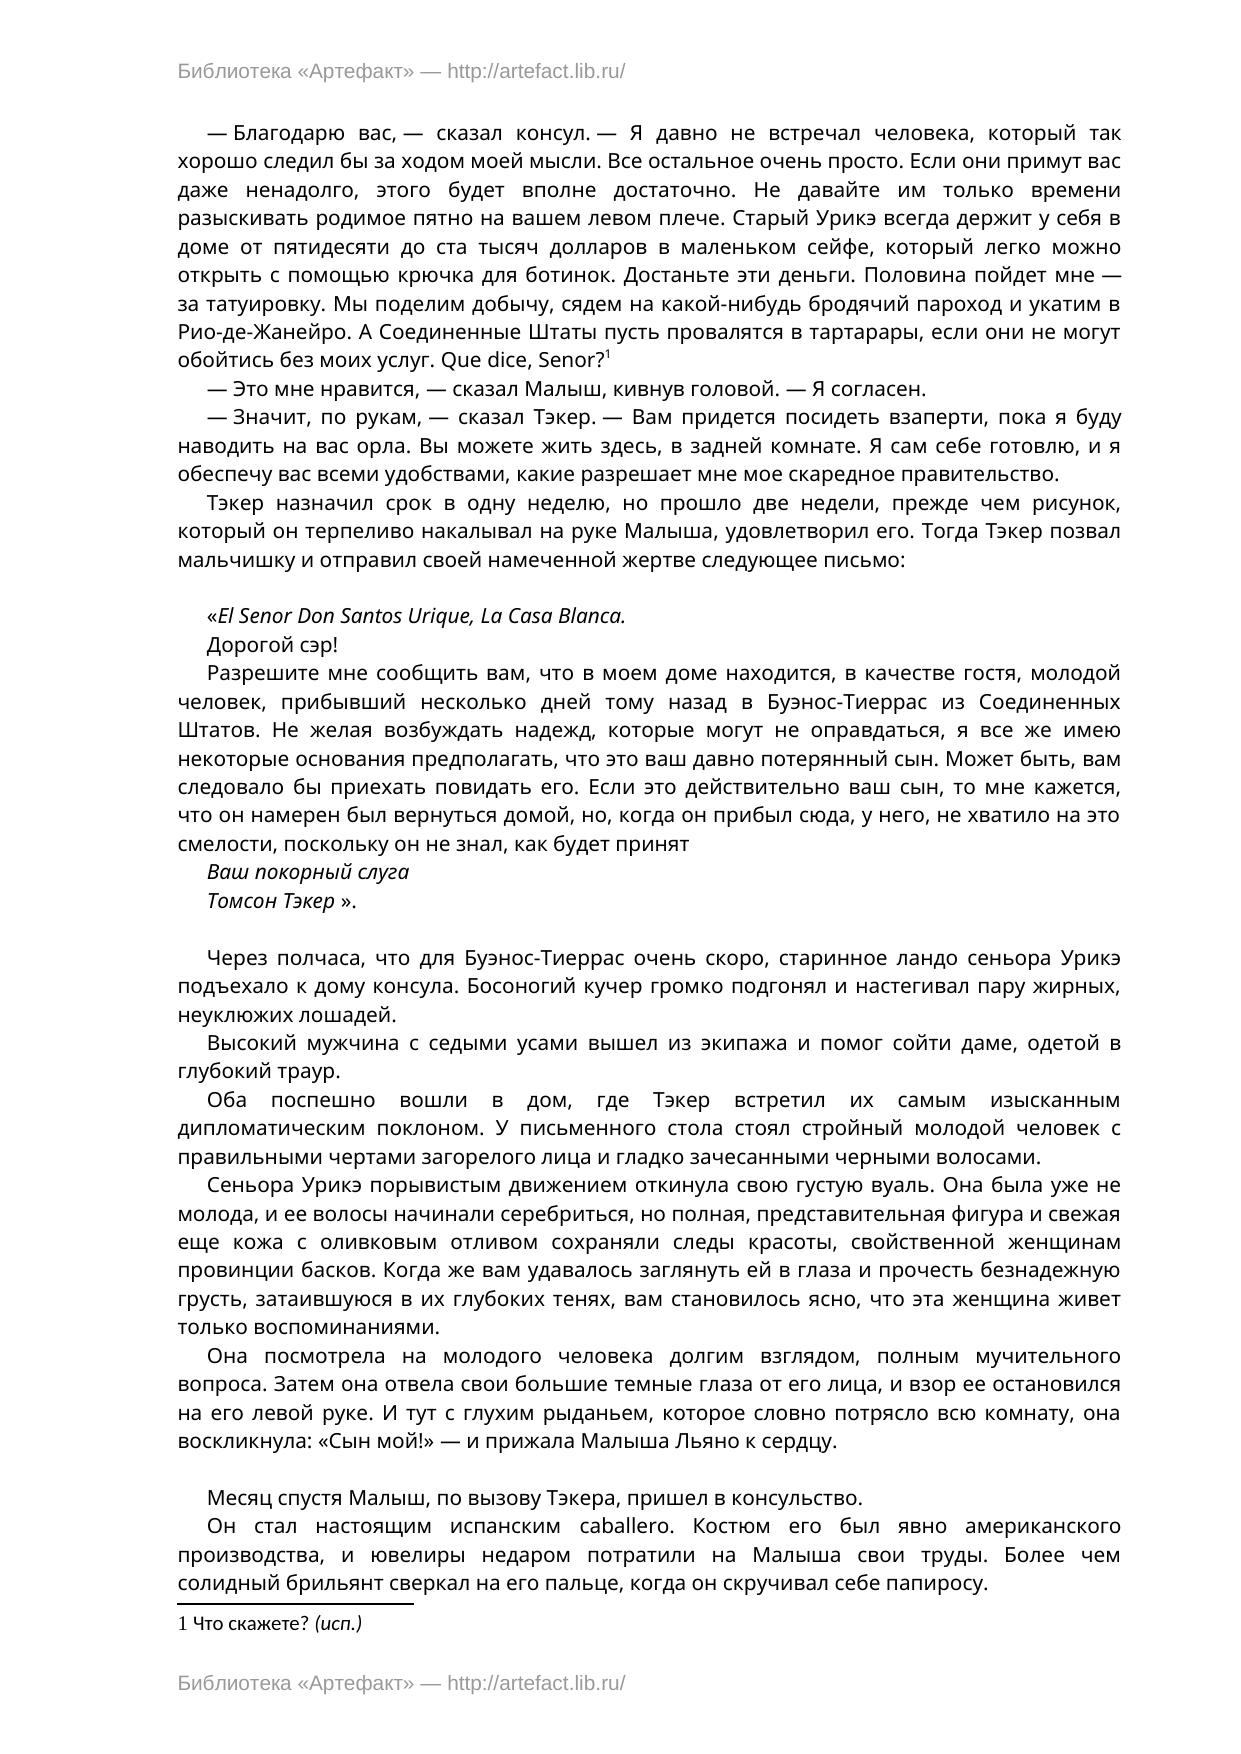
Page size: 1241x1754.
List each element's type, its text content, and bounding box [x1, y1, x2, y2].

text Она посмотрела на молодого человека долгим взглядом, полным мучительного вопроса. Затем она отвела свои большие темные глаза от его лица, и взор ее остановился на его левой руке. И тут с глухим рыданьем, которое словно потрясло всю комнату, она воскликнула: «Сын мой!» — и прижала Малыша Льяно к сердцу. [177, 1341, 1122, 1455]
text Оба поспешно вошли в дом, где Тэкер встретил их самым изысканным дипломатическим поклоном. У письменного стола стоял стройный молодой человек с правильными чертами загорелого лица и гладко зачесанными черными волосами. [177, 1085, 1122, 1170]
text «El Senor Don Santos Urique, La Casa Blanca. [177, 602, 1122, 630]
text — Благодарю вас, — сказал консул. — Я давно не встречал человека, который так хорошо следил бы за ходом моей мысли. Все остальное очень просто. Если они примут вас даже ненадолго, этого будет вполне достаточно. Не давайте им только времени разыскивать родимое пятно на вашем левом плече. Старый Урикэ всегда держит у себя в доме от пятидесяти до ста тысяч долларов в маленьком сейфе, который легко можно открыть с помощью крючка для ботинок. Достаньте эти деньги. Половина пойдет мне — за татуировку. Мы поделим добычу, сядем на какой-нибудь бродячий пароход и укатим в Рио-де-Жанейро. А Соединенные Штаты пусть провалятся в тартарары, если они не могут обойтись без моих услуг. Que dice, Senor? [177, 118, 1122, 374]
text Ваш покорный слуга [177, 857, 1122, 886]
text Через полчаса, что для Буэнос-Тиеррас очень скоро, старинное ландо сеньора Урикэ подъехало к дому консула. Босоногий кучер громко подгонял и настегивал пару жирных, неуклюжих лошадей. [177, 943, 1122, 1028]
text — Это мне нравится, — сказал Малыш, кивнув головой. — Я согласен. [177, 374, 1122, 402]
text Дорогой сэр! [177, 630, 1122, 658]
text Томсон Тэкер ». [177, 886, 1122, 914]
text Тэкер назначил срок в одну неделю, но прошло две недели, прежде чем рисунок, который он терпеливо накалывал на руке Малыша, удовлетворил его. Тогда Тэкер позвал мальчишку и отправил своей намеченной жертве следующее письмо: [177, 488, 1122, 573]
text Высокий мужчина с седыми усами вышел из экипажа и помог сойти даме, одетой в глубокий траур. [177, 1028, 1122, 1085]
text Сеньора Урикэ порывистым движением откинула свою густую вуаль. Она была уже не молода, и ее волосы начинали серебриться, но полная, представительная фигура и свежая еще кожа с оливковым отливом сохраняли следы красоты, свойственной женщинам провинции басков. Когда же вам удавалось заглянуть ей в глаза и прочесть безнадежную грусть, затаившуюся в их глубоких тенях, вам становилось ясно, что эта женщина живет только воспоминаниями. [177, 1170, 1122, 1341]
text Он стал настоящим испанским caballero. Костюм его был явно американского производства, и ювелиры недаром потратили на Малыша свои труды. Более чем солидный брильянт сверкал на его пальце, когда он скручивал себе папиросу. [177, 1512, 1122, 1597]
text Месяц спустя Малыш, по вызову Тэкера, пришел в консульство. [177, 1483, 1122, 1512]
text — Значит, по рукам, — сказал Тэкер. — Вам придется посидеть взаперти, пока я буду наводить на вас орла. Вы можете жить здесь, в задней комнате. Я сам себе готовлю, и я обеспечу вас всеми удобствами, какие разрешает мне мое скаредное правительство. [177, 402, 1122, 488]
text Разрешите мне сообщить вам, что в моем доме находится, в качестве гостя, молодой человек, прибывший несколько дней тому назад в Буэнос-Тиеррас из Соединенных Штатов. Не желая возбуждать надежд, которые могут не оправдаться, я все же имею некоторые основания предполагать, что это ваш давно потерянный сын. Может быть, вам следовало бы приехать повидать его. Если это действительно ваш сын, то мне кажется, что он намерен был вернуться домой, но, когда он прибыл сюда, у него, не хватило на это смелости, поскольку он не знал, как будет принят [177, 658, 1122, 857]
